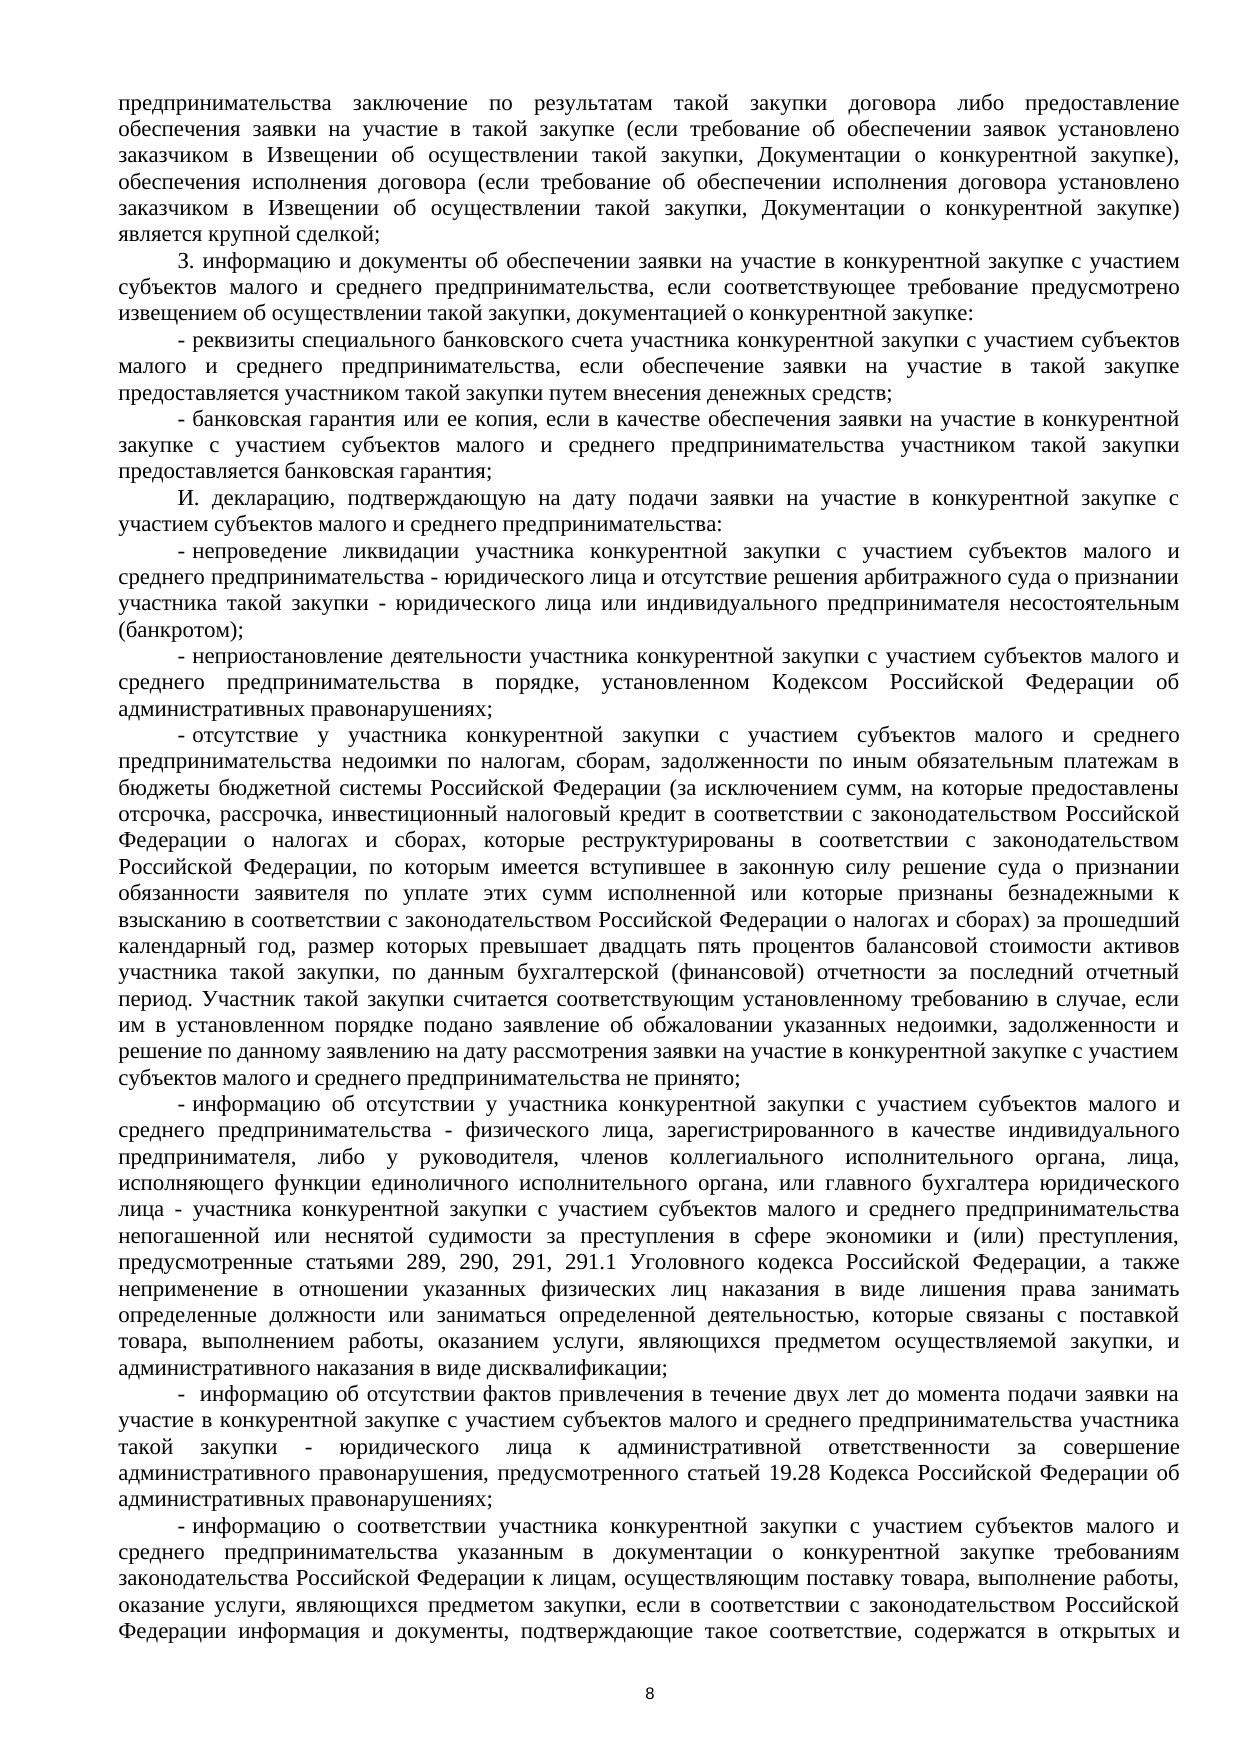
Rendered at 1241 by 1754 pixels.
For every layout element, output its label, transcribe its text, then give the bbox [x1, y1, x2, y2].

text И. декларацию, подтверждающую на дату подачи заявки на участие в конкурентной закупке с участием субъектов малого и среднего предпринимательства: [118, 484, 1181, 537]
text - неприостановление деятельности участника конкурентной закупки с участием субъектов малого и среднего предпринимательства в порядке, установленном Кодексом Российской Федерации об административных правонарушениях; [118, 642, 1181, 721]
text - реквизиты специального банковского счета участника конкурентной закупки с участием субъектов малого и среднего предпринимательства, если обеспечение заявки на участие в такой закупке предоставляется участником такой закупки путем внесения денежных средств; [118, 326, 1181, 405]
text З. информацию и документы об обеспечении заявки на участие в конкурентной закупке с участием субъектов малого и среднего предпринимательства, если соответствующее требование предусмотрено извещением об осуществлении такой закупки, документацией о конкурентной закупке: [118, 247, 1181, 326]
text - банковская гарантия или ее копия, если в качестве обеспечения заявки на участие в конкурентной закупке с участием субъектов малого и среднего предпринимательства участником такой закупки предоставляется банковская гарантия; [118, 405, 1181, 484]
text - информацию об отсутствии фактов привлечения в течение двух лет до момента подачи заявки на участие в конкурентной закупке с участием субъектов малого и среднего предпринимательства участника такой закупки - юридического лица к административной ответственности за совершение административного правонарушения, предусмотренного статьей 19.28 Кодекса Российской Федерации об административных правонарушениях; [118, 1380, 1181, 1512]
text - информацию об отсутствии у участника конкурентной закупки с участием субъектов малого и среднего предпринимательства - физического лица, зарегистрированного в качестве индивидуального предпринимателя, либо у руководителя, членов коллегиального исполнительного органа, лица, исполняющего функции единоличного исполнительного органа, или главного бухгалтера юридического лица - участника конкурентной закупки с участием субъектов малого и среднего предпринимательства непогашенной или неснятой судимости за преступления в сфере экономики и (или) преступления, предусмотренные статьями 289, 290, 291, 291.1 Уголовного кодекса Российской Федерации, а также неприменение в отношении указанных физических лиц наказания в виде лишения права занимать определенные должности или заниматься определенной деятельностью, которые связаны с поставкой товара, выполнением работы, оказанием услуги, являющихся предметом осуществляемой закупки, и административного наказания в виде дисквалификации; [118, 1090, 1181, 1380]
text - отсутствие у участника конкурентной закупки с участием субъектов малого и среднего предпринимательства недоимки по налогам, сборам, задолженности по иным обязательным платежам в бюджеты бюджетной системы Российской Федерации (за исключением сумм, на которые предоставлены отсрочка, рассрочка, инвестиционный налоговый кредит в соответствии с законодательством Российской Федерации о налогах и сборах, которые реструктурированы в соответствии с законодательством Российской Федерации, по которым имеется вступившее в законную силу решение суда о признании обязанности заявителя по уплате этих сумм исполненной или которые признаны безнадежными к взысканию в соответствии с законодательством Российской Федерации о налогах и сборах) за прошедший календарный год, размер которых превышает двадцать пять процентов балансовой стоимости активов участника такой закупки, по данным бухгалтерской (финансовой) отчетности за последний отчетный период. Участник такой закупки считается соответствующим установленному требованию в случае, если им в установленном порядке подано заявление об обжаловании указанных недоимки, задолженности и решение по данному заявлению на дату рассмотрения заявки на участие в конкурентной закупке с участием субъектов малого и среднего предпринимательства не принято; [118, 721, 1181, 1090]
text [118, 1512, 1181, 1643]
text - непроведение ликвидации участника конкурентной закупки с участием субъектов малого и среднего предпринимательства - юридического лица и отсутствие решения арбитражного суда о признании участника такой закупки - юридического лица или индивидуального предпринимателя несостоятельным (банкротом); [118, 537, 1181, 642]
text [118, 89, 1181, 247]
